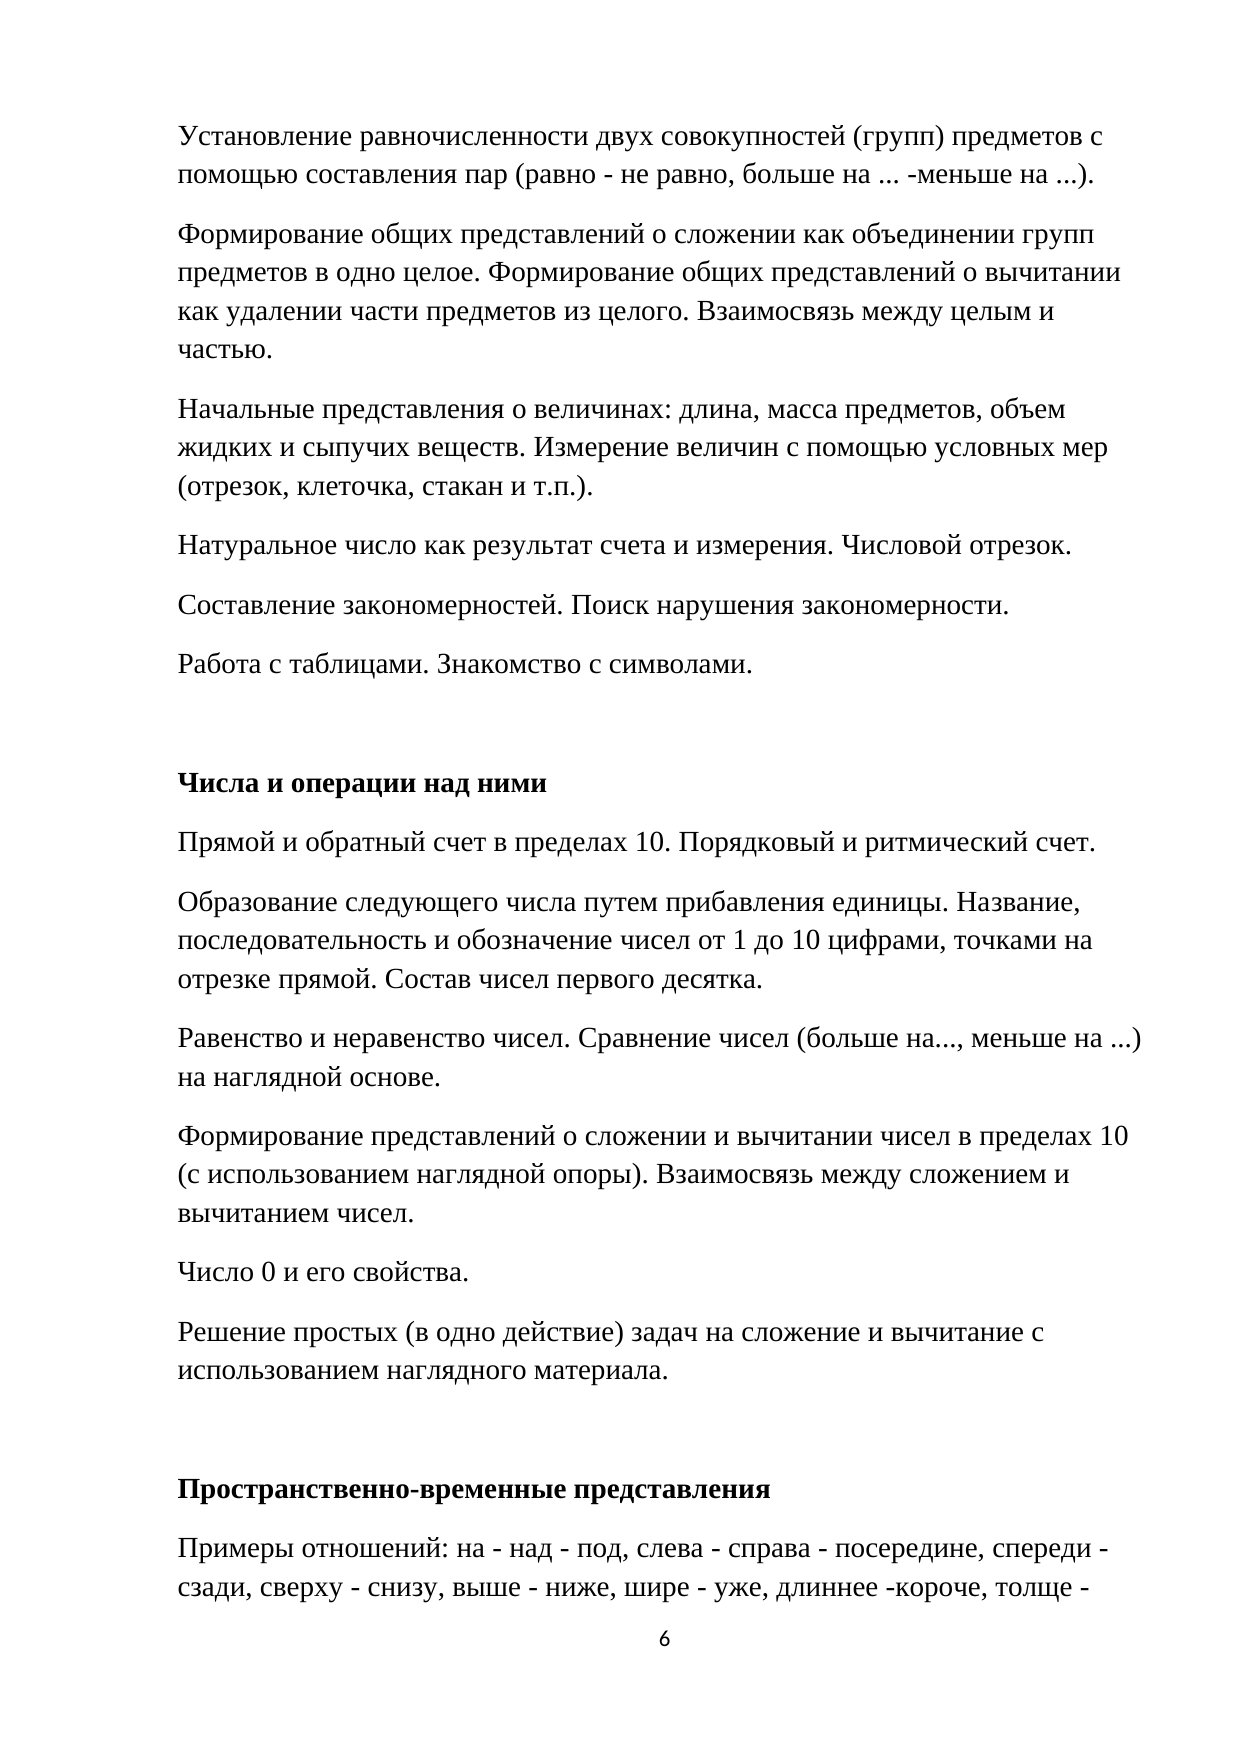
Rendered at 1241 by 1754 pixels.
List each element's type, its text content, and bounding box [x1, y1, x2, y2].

text Установление равночисленности двух совокупностей (групп) предметов с помощью составления пар (равно - не равно, больше на ... -меньше на ...). [177, 118, 1152, 190]
text Числа и операции над ними [177, 765, 1152, 798]
text Пространственно-временные представления [177, 1471, 1152, 1505]
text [177, 1531, 1152, 1603]
text Формирование общих представлений о сложении как объединении групп предметов в одно целое. Формирование общих представлений о вычитании как удалении части предметов из целого. Взаимосвязь между целым и частью. [177, 216, 1152, 365]
text Прямой и обратный счет в пределах 10. Порядковый и ритмический счет. [177, 824, 1152, 858]
text Начальные представления о величинах: длина, масса предметов, объем жидких и сыпучих веществ. Измерение величин с помощью условных мер (отрезок, клеточка, стакан и т.п.). [177, 391, 1152, 502]
text Равенство и неравенство чисел. Сравнение чисел (больше на..., меньше на ...) на наглядной основе. [177, 1020, 1152, 1092]
text Натуральное число как результат счета и измерения. Числовой отрезок. [177, 527, 1152, 561]
text Формирование представлений о сложении и вычитании чисел в пределах 10 (с использованием наглядной опоры). Взаимосвязь между сложением и вычитанием чисел. [177, 1118, 1152, 1229]
text Образование следующего числа путем прибавления единицы. Название, последовательность и обозначение чисел от 1 до 10 цифрами, точками на отрезке прямой. Состав чисел первого десятка. [177, 884, 1152, 994]
text Число 0 и его свойства. [177, 1254, 1152, 1288]
text Составление закономерностей. Поиск нарушения закономерности. [177, 587, 1152, 620]
text Работа с таблицами. Знакомство с символами. [177, 646, 1152, 680]
text Решение простых (в одно действие) задач на сложение и вычитание с использованием наглядного материала. [177, 1314, 1152, 1386]
